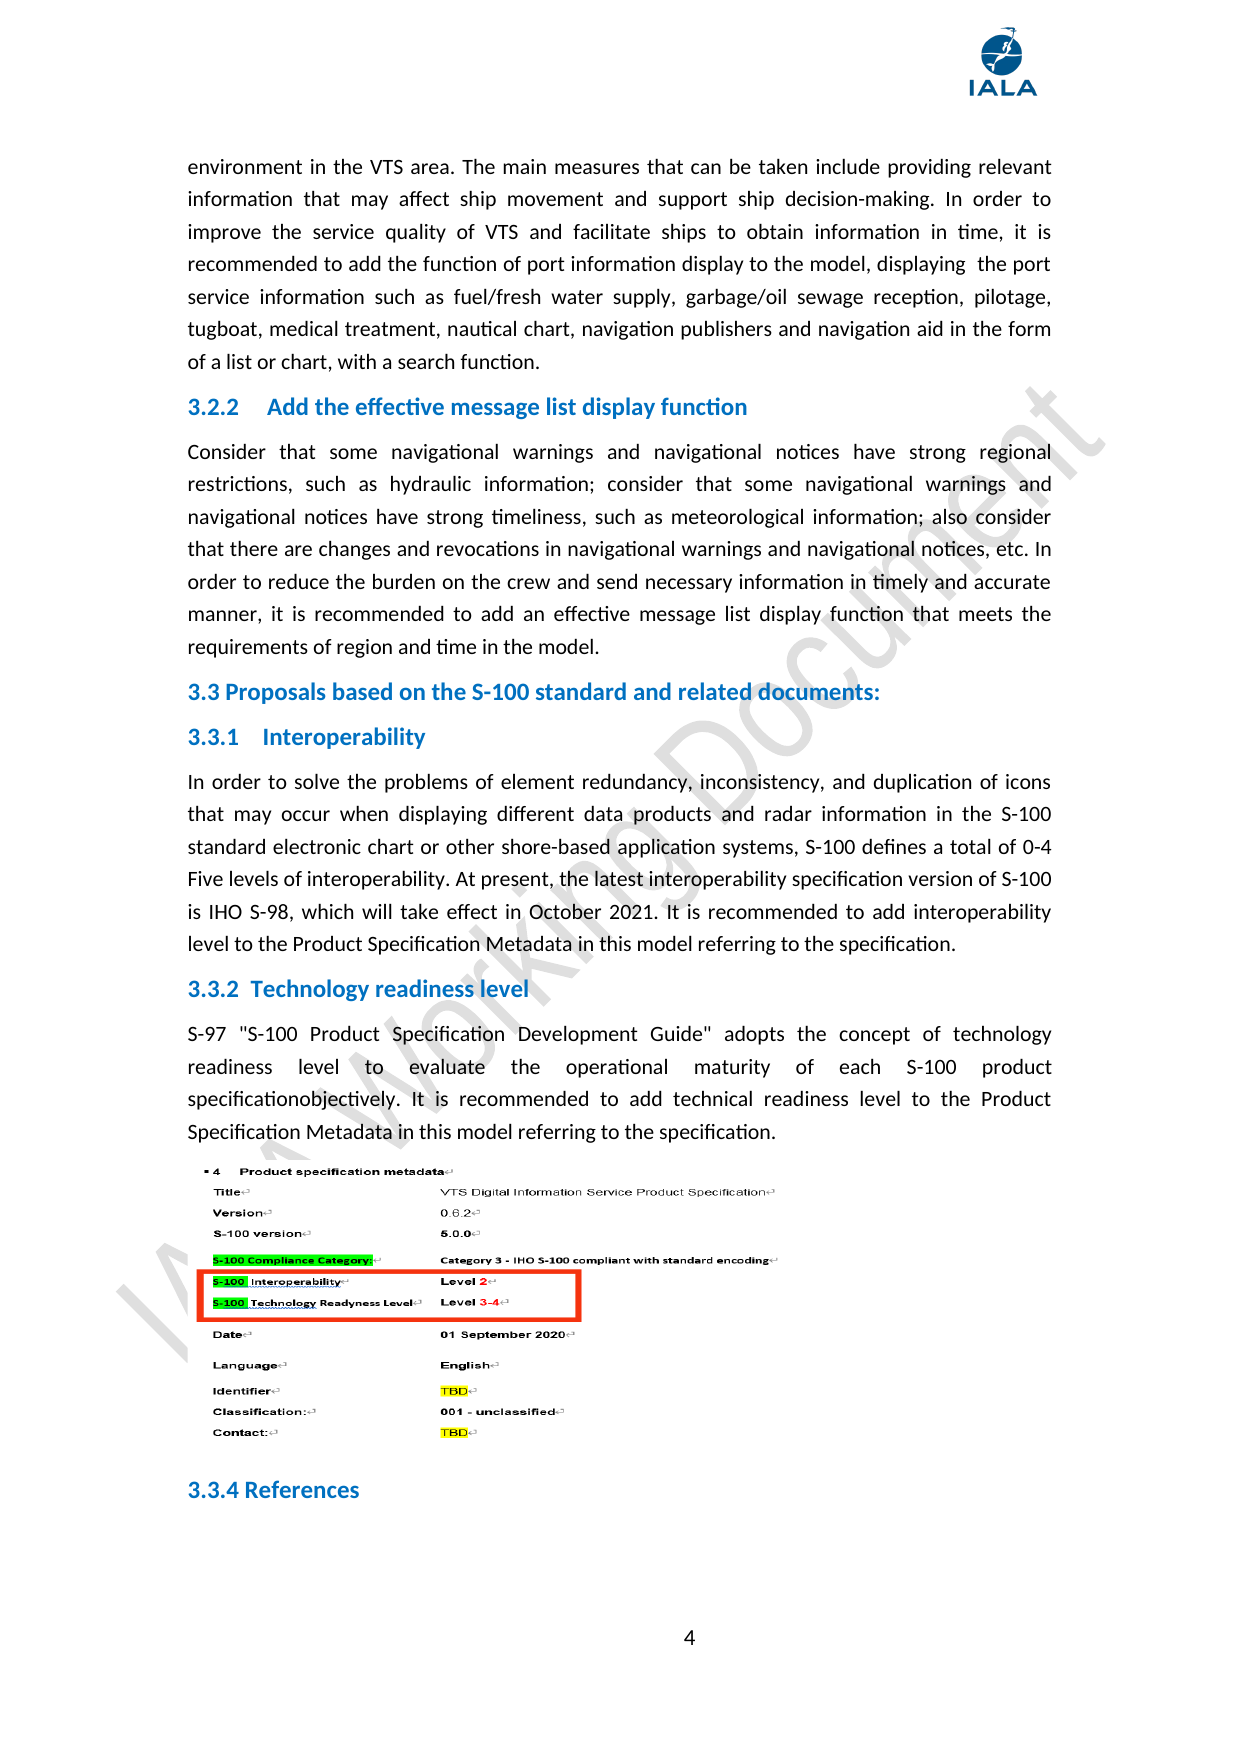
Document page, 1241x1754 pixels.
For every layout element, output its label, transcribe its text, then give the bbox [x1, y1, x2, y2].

subtitle 3.2.2 Add the effective message list display function [187, 390, 1053, 422]
text 3.3.1 Interoperability [187, 720, 1053, 752]
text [187, 150, 1053, 377]
text In order to solve the problems of element redundancy, inconsistency, and duplication of icons that may occur when displaying different data products and radar information in the S-100 standard electronic chart or other shore-based application systems, S-100 defines a total of 0-4 Five levels of interoperability. At present, the latest interoperability specification version of S-100 is IHO S-98, which will take effect in October 2021. It is recommended to add interoperability level to the Product Specification Metadata in this model referring to the specification. [187, 765, 1053, 960]
text S-97 "S-100 Product Specification Development Guide" adopts the concept of technology readiness level to evaluate the operational maturity of each S-100 product specificationobjectively. It is recommended to add technical readiness level to the Product Specification Metadata in this model referring to the specification. [187, 1017, 1053, 1147]
picture [954, 19, 1049, 111]
text Consider that some navigational warnings and navigational notices have strong regional restrictions, such as hydraulic information; consider that some navigational warnings and navigational notices have strong timeliness, such as meteorological information; also consider that there are changes and revocations in navigational warnings and navigational notices, etc. In order to reduce the burden on the crew and send necessary information in timely and accurate manner, it is recommended to add an effective message list display function that meets the requirements of region and time in the model. [187, 435, 1053, 662]
text 3.3.4 References [187, 1465, 1053, 1507]
picture [187, 1160, 786, 1438]
subtitle 3.3 Proposals based on the S-100 standard and related documents: [187, 675, 1053, 707]
text 3.3.2 Technology readiness level [187, 972, 1053, 1005]
